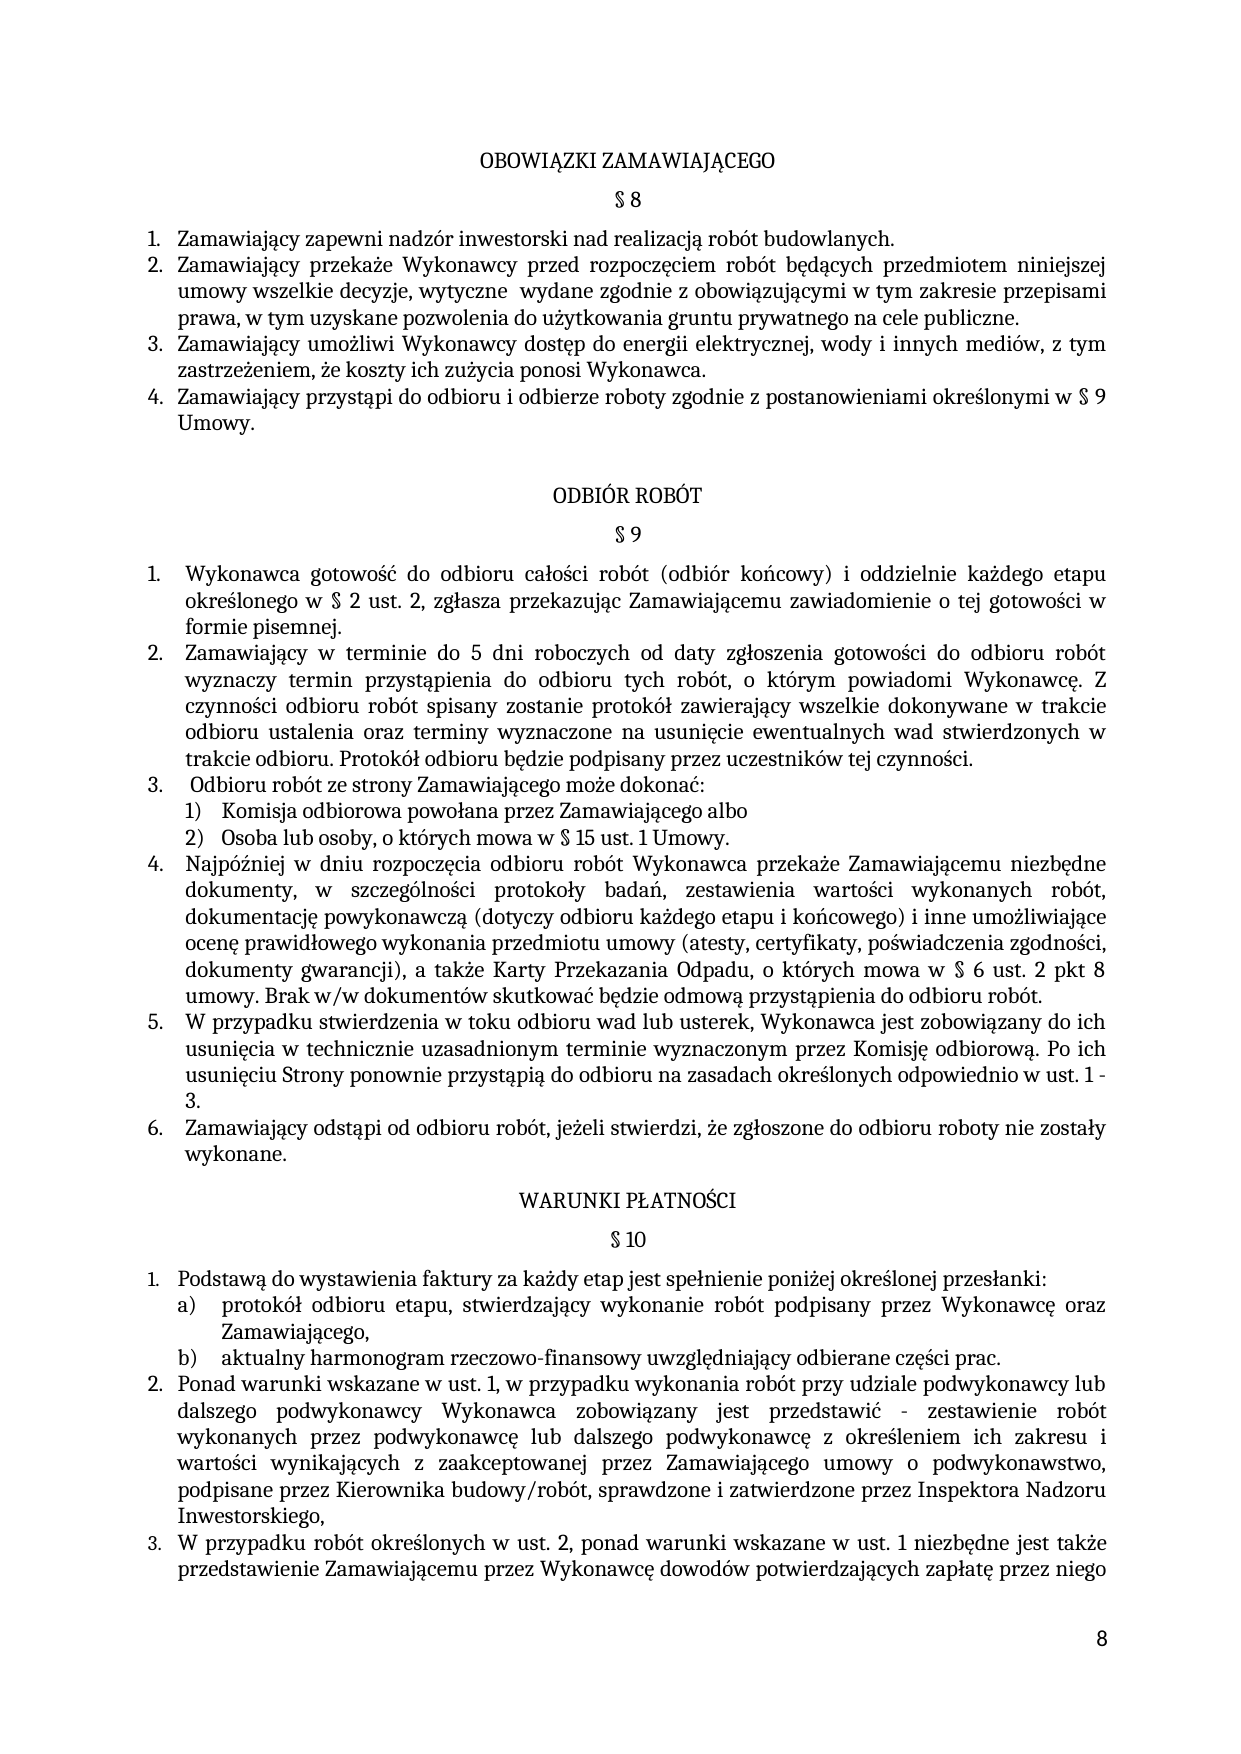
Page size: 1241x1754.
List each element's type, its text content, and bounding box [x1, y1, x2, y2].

list aktualny harmonogram rzeczowo-finansowy uwzględniający odbierane części prac. [177, 1345, 1107, 1371]
text OBOWIĄZKI ZAMAWIAJĄCEGO [148, 148, 1107, 174]
text WARUNKI PŁATNOŚCI [148, 1188, 1107, 1214]
list Odbioru robót ze strony Zamawiającego może dokonać: [148, 772, 1107, 798]
list Zamawiający w terminie do 5 dni roboczych od daty zgłoszenia gotowości do odbioru robót wyznaczy termin przystąpienia do odbioru tych robót, o którym powiadomi Wykonawcę. Z czynności odbioru robót spisany zostanie protokół zawierający wszelkie dokonywane w trakcie odbioru ustalenia oraz terminy wyznaczone na usunięcie ewentualnych wad stwierdzonych w trakcie odbioru. Protokół odbioru będzie podpisany przez uczestników tej czynności. [148, 640, 1107, 772]
list Zamawiający odstąpi od odbioru robót, jeżeli stwierdzi, że zgłoszone do odbioru roboty nie zostały wykonane. [148, 1114, 1107, 1167]
list Podstawą do wystawienia faktury za każdy etap jest spełnienie poniżej określonej przesłanki: [148, 1266, 1108, 1292]
text § 8 [148, 186, 1107, 213]
list Najpóźniej w dniu rozpoczęcia odbioru robót Wykonawca przekaże Zamawiającemu niezbędne dokumenty, w szczególności protokoły badań, zestawienia wartości wykonanych robót, dokumentację powykonawczą (dotyczy odbioru każdego etapu i końcowego) i inne umożliwiające ocenę prawidłowego wykonania przedmiotu umowy (atesty, certyfikaty, poświadczenia zgodności, dokumenty gwarancji), a także Karty Przekazania Odpadu, o których mowa w § 6 ust. 2 pkt 8 umowy. Brak w/w dokumentów skutkować będzie odmową przystąpienia do odbioru robót. [148, 851, 1107, 1009]
list Zamawiający przystąpi do odbioru i odbierze roboty zgodnie z postanowieniami określonymi w § 9 Umowy. [148, 383, 1107, 436]
list Wykonawca gotowość do odbioru całości robót (odbiór końcowy) i oddzielnie każdego etapu określonego w § 2 ust. 2, zgłasza przekazując Zamawiającemu zawiadomienie o tej gotowości w formie pisemnej. [148, 561, 1107, 640]
list Zamawiający przekaże Wykonawcy przed rozpoczęciem robót będących przedmiotem niniejszej umowy wszelkie decyzje, wytyczne wydane zgodnie z obowiązującymi w tym zakresie przepisami prawa, w tym uzyskane pozwolenia do użytkowania gruntu prywatnego na cele publiczne. [148, 252, 1107, 331]
text ODBIÓR ROBÓT [148, 483, 1107, 510]
list Zamawiający umożliwi Wykonawcy dostęp do energii elektrycznej, wody i innych mediów, z tym zastrzeżeniem, że koszty ich zużycia ponosi Wykonawca. [148, 331, 1107, 383]
text § 10 [148, 1227, 1107, 1253]
list Zamawiający zapewni nadzór inwestorski nad realizacją robót budowlanych. [148, 225, 1107, 252]
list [148, 1529, 1108, 1582]
list 1) Komisja odbiorowa powołana przez Zamawiającego albo [185, 798, 1107, 824]
list Ponad warunki wskazane w ust. 1, w przypadku wykonania robót przy udziale podwykonawcy lub dalszego podwykonawcy Wykonawca zobowiązany jest przedstawić - zestawienie robót wykonanych przez podwykonawcę lub dalszego podwykonawcę z określeniem ich zakresu i wartości wynikających z zaakceptowanej przez Zamawiającego umowy o podwykonawstwo, podpisane przez Kierownika budowy/robót, sprawdzone i zatwierdzone przez Inspektora Nadzoru Inwestorskiego, [148, 1371, 1107, 1529]
list 2) Osoba lub osoby, o których mowa w § 15 ust. 1 Umowy. [185, 824, 1107, 851]
list protokół odbioru etapu, stwierdzający wykonanie robót podpisany przez Wykonawcę oraz Zamawiającego, [177, 1292, 1107, 1345]
text § 9 [148, 522, 1107, 548]
list W przypadku stwierdzenia w toku odbioru wad lub usterek, Wykonawca jest zobowiązany do ich usunięcia w technicznie uzasadnionym terminie wyznaczonym przez Komisję odbiorową. Po ich usunięciu Strony ponownie przystąpią do odbioru na zasadach określonych odpowiednio w ust. 1 - 3. [148, 1009, 1107, 1114]
